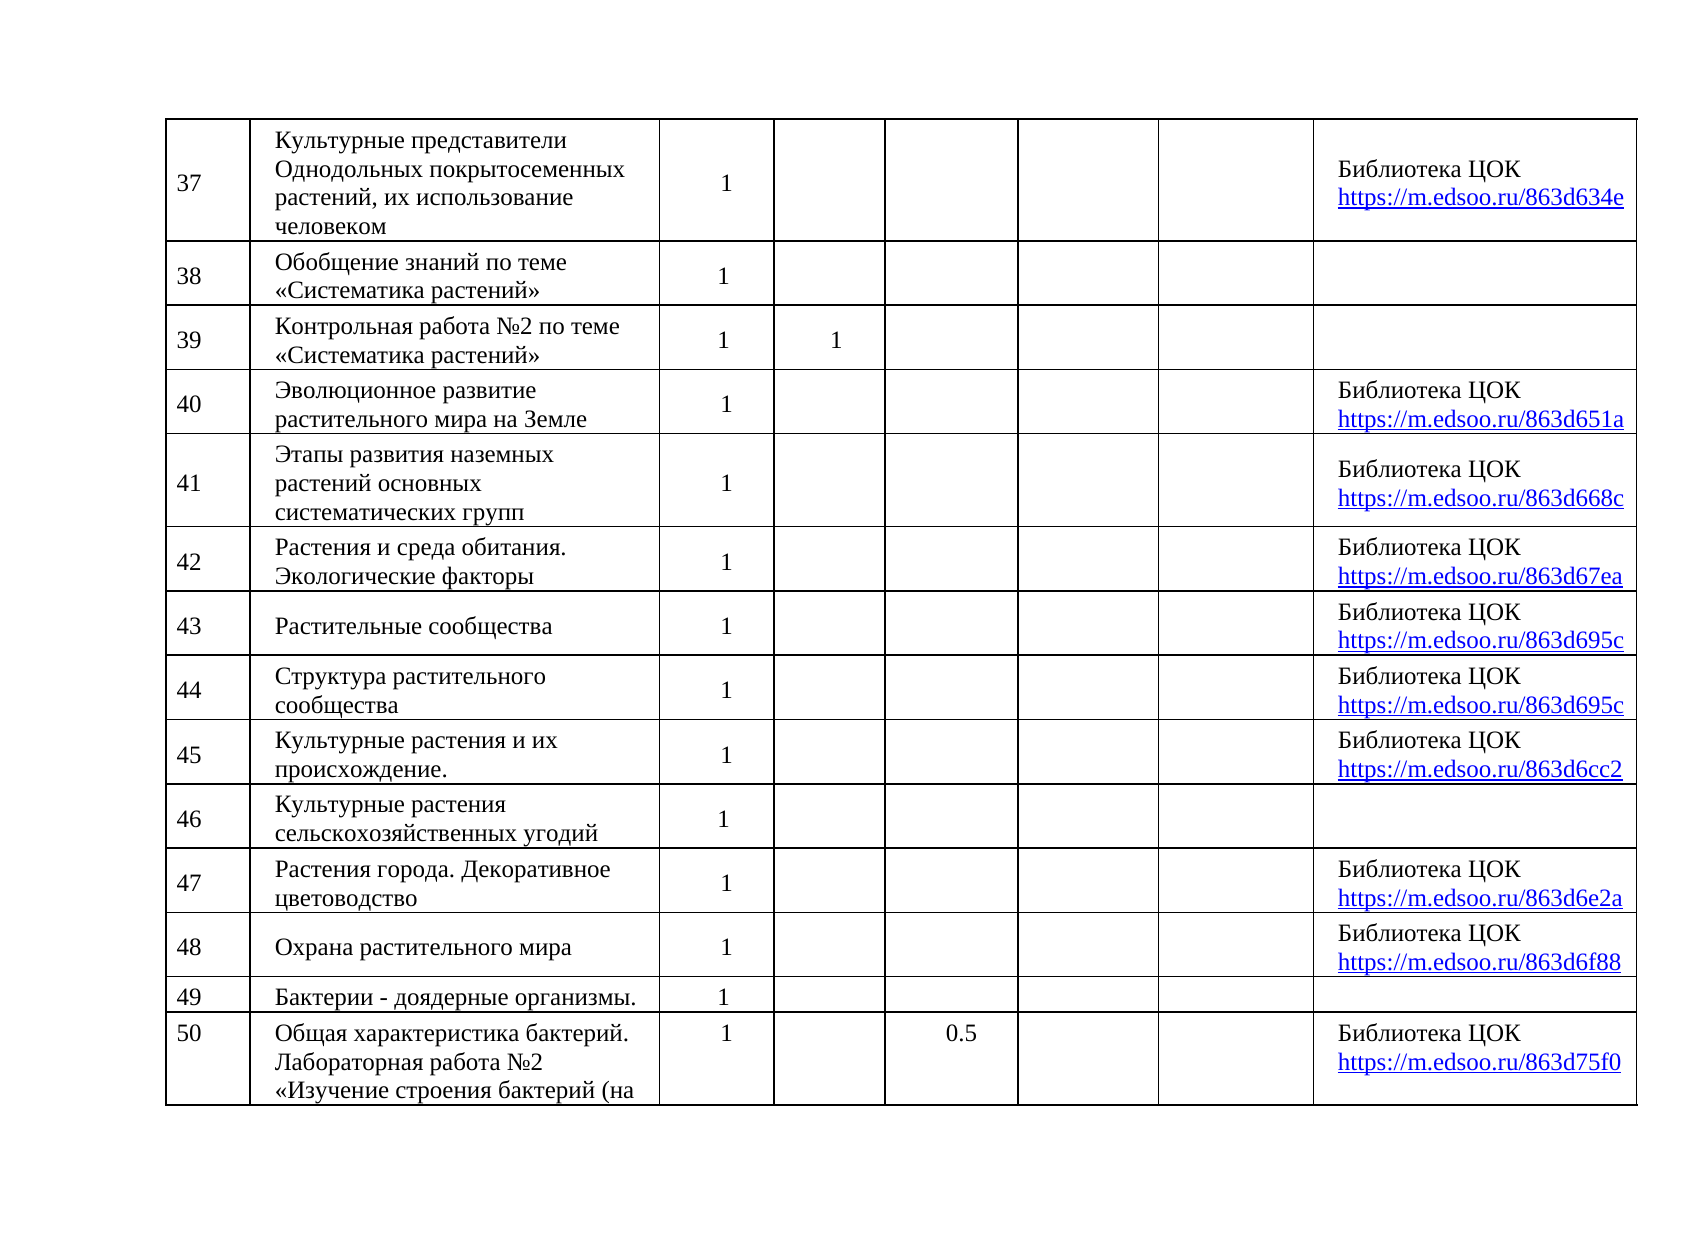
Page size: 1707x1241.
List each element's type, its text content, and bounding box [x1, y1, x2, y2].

table_cell [886, 242, 1017, 304]
table_cell [1159, 849, 1313, 911]
table_cell Библиотека ЦОК https://m.edsoo.ru/863d67ea [1314, 527, 1636, 590]
table_cell 0.5 [886, 1013, 1017, 1104]
table_cell 38 [167, 242, 249, 304]
table_cell [886, 656, 1017, 718]
table_cell [775, 720, 884, 783]
table_cell [775, 913, 884, 976]
table_cell [775, 592, 884, 654]
table_cell Библиотека ЦОК https://m.edsoo.ru/863d634e [1314, 120, 1636, 240]
table_cell [1314, 977, 1636, 1011]
table_cell 1 [660, 434, 773, 526]
table_cell 42 [167, 527, 249, 590]
table_cell 1 [660, 849, 773, 911]
table_cell Библиотека ЦОК https://m.edsoo.ru/863d651a [1314, 370, 1636, 433]
table_cell [1019, 306, 1158, 368]
table_cell [886, 849, 1017, 911]
table_cell [1159, 434, 1313, 526]
table_cell [1019, 434, 1158, 526]
table_cell [886, 913, 1017, 976]
table_cell [1314, 242, 1636, 304]
table_cell 44 [167, 656, 249, 718]
table_cell [886, 785, 1017, 847]
table_cell 1 [660, 656, 773, 718]
table_cell [775, 120, 884, 240]
table_cell [775, 434, 884, 526]
table_cell [1019, 527, 1158, 590]
table_cell Растения города. Декоративное цветоводство [251, 849, 659, 911]
table_cell 49 [167, 977, 249, 1011]
table_cell [1019, 785, 1158, 847]
table_cell [886, 592, 1017, 654]
table_cell [775, 849, 884, 911]
table_cell Культурные растения и их происхождение. [251, 720, 659, 783]
table_cell Культурные растения сельскохозяйственных угодий [251, 785, 659, 847]
table_cell [1159, 120, 1313, 240]
table_cell Охрана растительного мира [251, 913, 659, 976]
table_cell [1019, 849, 1158, 911]
table_cell [1159, 785, 1313, 847]
table_cell Библиотека ЦОК https://m.edsoo.ru/863d668c [1314, 434, 1636, 526]
table_cell [1159, 306, 1313, 368]
table_cell [886, 434, 1017, 526]
table_cell [775, 370, 884, 433]
table_cell [1159, 1013, 1313, 1104]
table_cell [886, 977, 1017, 1011]
table_cell 1 [775, 306, 884, 368]
table_cell Библиотека ЦОК https://m.edsoo.ru/863d6e2a [1314, 849, 1636, 911]
table_cell 41 [167, 434, 249, 526]
table_cell 37 [167, 120, 249, 240]
table_cell [886, 720, 1017, 783]
table_cell [886, 527, 1017, 590]
table_cell [1159, 977, 1313, 1011]
table_cell Растения и среда обитания. Экологические факторы [251, 527, 659, 590]
table_cell [1019, 370, 1158, 433]
table_cell [1159, 527, 1313, 590]
table_cell [886, 120, 1017, 240]
table_cell 1 [660, 592, 773, 654]
table_cell [1019, 656, 1158, 718]
table_cell [1314, 785, 1636, 847]
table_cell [251, 1013, 659, 1104]
table_cell Библиотека ЦОК https://m.edsoo.ru/863d695c [1314, 592, 1636, 654]
table_cell [775, 242, 884, 304]
table_cell [775, 1013, 884, 1104]
table_cell Обобщение знаний по теме «Систематика растений» [251, 242, 659, 304]
table_cell Эволюционное развитие растительного мира на Земле [251, 370, 659, 433]
table_cell [1314, 306, 1636, 368]
table_cell 50 [167, 1013, 249, 1104]
table_cell 45 [167, 720, 249, 783]
table_cell 46 [167, 785, 249, 847]
table_cell [775, 977, 884, 1011]
table_cell 1 [660, 720, 773, 783]
table_cell [1019, 720, 1158, 783]
table_cell [1019, 242, 1158, 304]
table_cell [1019, 913, 1158, 976]
table_cell [1159, 592, 1313, 654]
table_cell [775, 527, 884, 590]
table_cell [886, 370, 1017, 433]
table_cell Бактерии - доядерные организмы. [251, 977, 659, 1011]
table_cell 1 [660, 370, 773, 433]
table_cell [1159, 656, 1313, 718]
table_cell [1019, 120, 1158, 240]
table_cell 40 [167, 370, 249, 433]
table_cell 1 [660, 306, 773, 368]
table_cell Структура растительного сообщества [251, 656, 659, 718]
table_cell 1 [660, 120, 773, 240]
table_cell 1 [660, 785, 773, 847]
table_cell [775, 785, 884, 847]
table_cell 1 [660, 977, 773, 1011]
table_cell [1159, 913, 1313, 976]
table_cell 47 [167, 849, 249, 911]
table_cell 1 [660, 913, 773, 976]
table_cell 1 [660, 242, 773, 304]
table_cell Библиотека ЦОК https://m.edsoo.ru/863d6cc2 [1314, 720, 1636, 783]
table_cell Библиотека ЦОК https://m.edsoo.ru/863d695c [1314, 656, 1636, 718]
table_cell [1159, 720, 1313, 783]
table_cell Растительные сообщества [251, 592, 659, 654]
table_cell [1019, 1013, 1158, 1104]
table_cell Этапы развития наземных растений основных систематических групп [251, 434, 659, 526]
table_cell 39 [167, 306, 249, 368]
table_cell Контрольная работа №2 по теме «Систематика растений» [251, 306, 659, 368]
table_cell 1 [660, 527, 773, 590]
table_cell [1019, 977, 1158, 1011]
table_cell [1159, 370, 1313, 433]
table_cell [1159, 242, 1313, 304]
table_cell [1314, 1013, 1636, 1104]
table_cell [1019, 592, 1158, 654]
table_cell Библиотека ЦОК https://m.edsoo.ru/863d6f88 [1314, 913, 1636, 976]
table_cell 43 [167, 592, 249, 654]
table_cell 1 [660, 1013, 773, 1104]
table_cell Культурные представители Однодольных покрытосеменных растений, их использование человеком [251, 120, 659, 240]
table_cell [775, 656, 884, 718]
table_cell 48 [167, 913, 249, 976]
table_cell [886, 306, 1017, 368]
